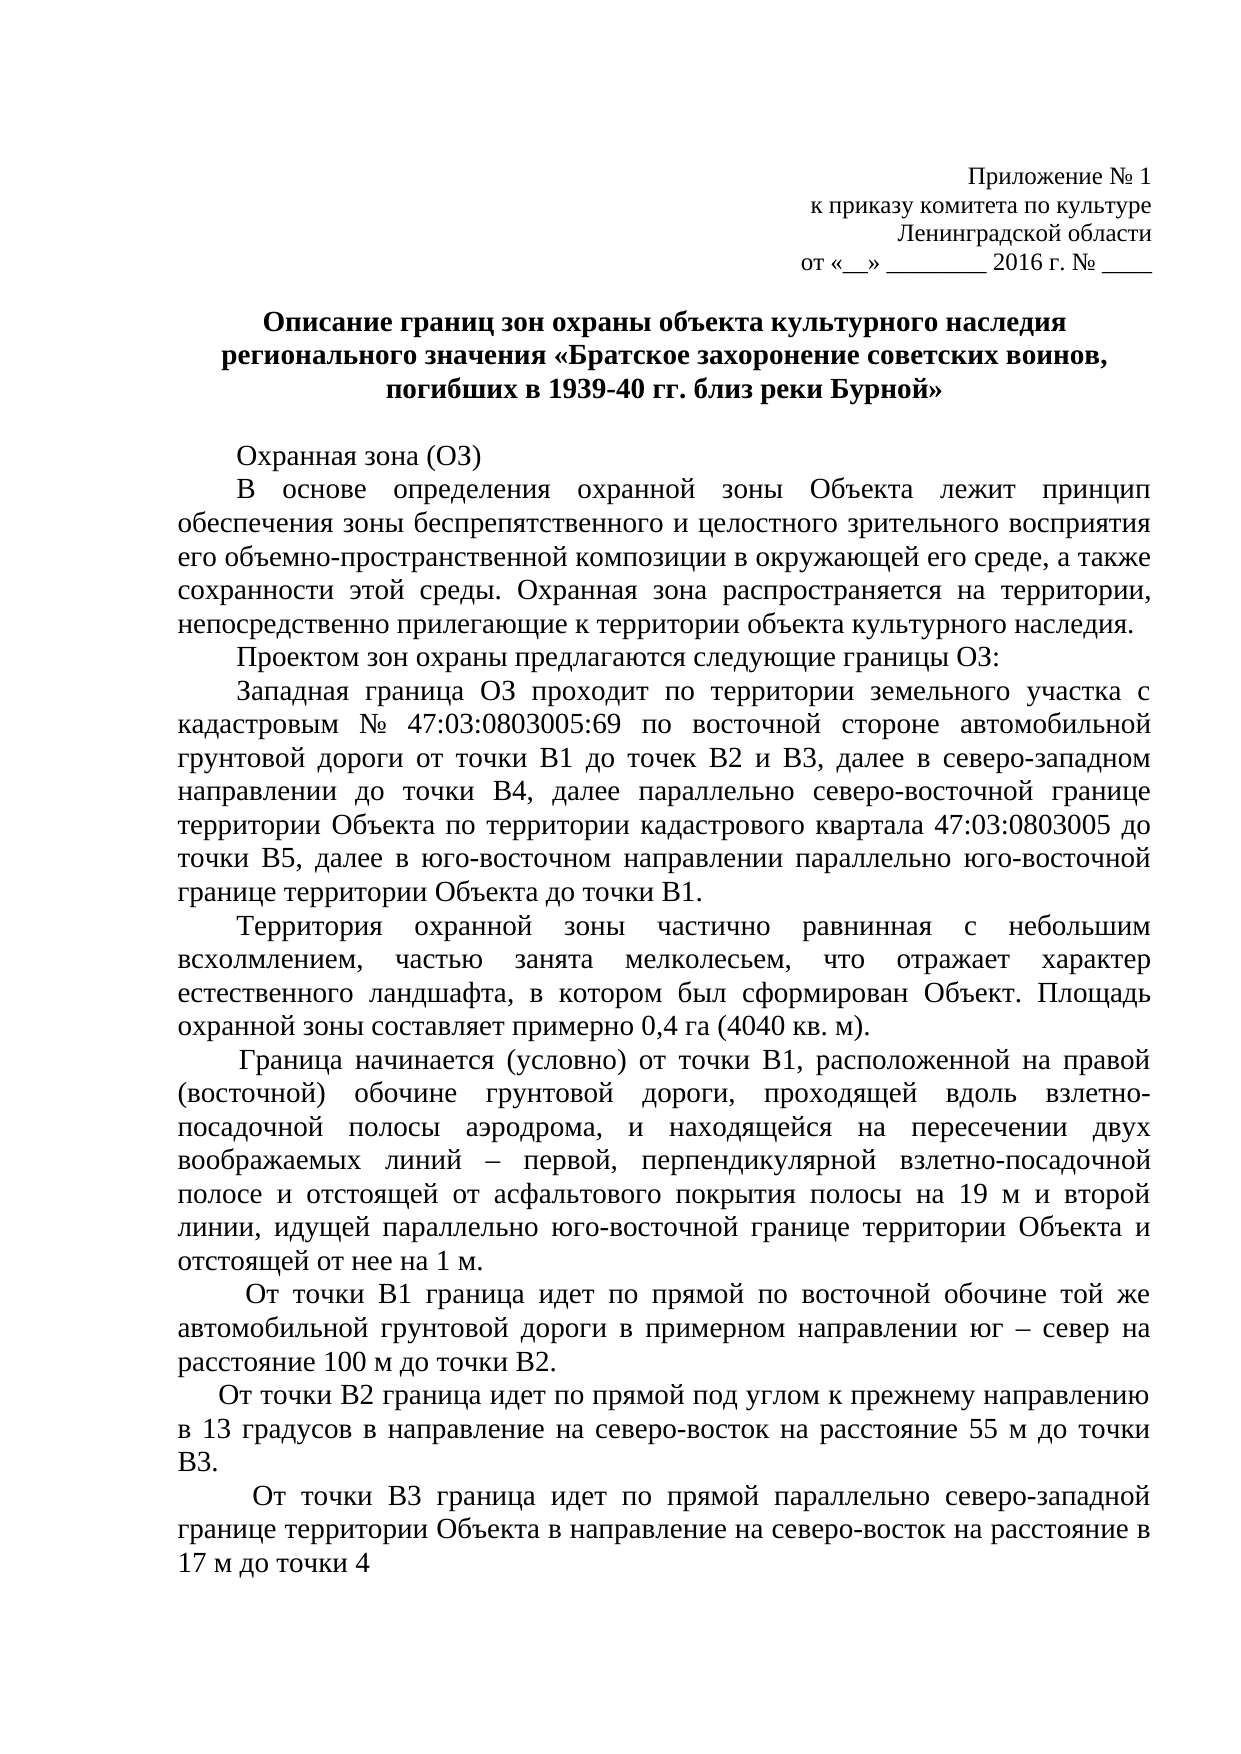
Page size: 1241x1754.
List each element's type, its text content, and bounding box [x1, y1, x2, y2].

text Охранная зона (ОЗ) [177, 438, 1152, 472]
text Приложение № 1 [177, 161, 1152, 190]
text От точки В1 граница идет по прямой по восточной обочине той же автомобильной грунтовой дороги в примерном направлении юг – север на расстояние 100 м до точки В2. [177, 1277, 1152, 1377]
text Описание границ зон охраны объекта культурного наследия регионального значения «Братское захоронение советских воинов, погибших в 1939-40 гг. близ реки Бурной» [177, 304, 1152, 404]
text Граница начинается (условно) от точки В1, расположенной на правой (восточной) обочине грунтовой дороги, проходящей вдоль взлетно-посадочной полосы аэродрома, и находящейся на пересечении двух воображаемых линий – первой, перпендикулярной взлетно-посадочной полосе и отстоящей от асфальтового покрытия полосы на 19 м и второй линии, идущей параллельно юго-восточной границе территории Объекта и отстоящей от нее на 1 м. [177, 1042, 1152, 1277]
text От точки В2 граница идет по прямой под углом к прежнему направлению в 13 градусов в направление на северо-восток на расстояние 55 м до точки В3. [177, 1377, 1152, 1478]
text В основе определения охранной зоны Объекта лежит принцип обеспечения зоны беспрепятственного и целостного зрительного восприятия его объемно-пространственной композиции в окружающей его среде, а также сохранности этой среды. Охранная зона распространяется на территории, непосредственно прилегающие к территории объекта культурного наследия. [177, 472, 1152, 639]
text Территория охранной зоны частично равнинная с небольшим всхолмлением, частью занята мелколесьем, что отражает характер естественного ландшафта, в котором был сформирован Объект. Площадь охранной зоны составляет примерно 0,4 га (4040 кв. м). [177, 908, 1152, 1042]
text Проектом зон охраны предлагаются следующие границы ОЗ: [177, 639, 1152, 673]
text От точки В3 граница идет по прямой параллельно северо-западной границе территории Объекта в направление на северо-восток на расстояние в 17 м до точки 4 [177, 1478, 1152, 1578]
text Западная граница ОЗ проходит по территории земельного участка с кадастровым № 47:03:0803005:69 по восточной стороне автомобильной грунтовой дороги от точки В1 до точек В2 и В3, далее в северо-западном направлении до точки В4, далее параллельно северо-восточной границе территории Объекта по территории кадастрового квартала 47:03:0803005 до точки В5, далее в юго-восточном направлении параллельно юго-восточной границе территории Объекта до точки В1. [177, 673, 1152, 908]
text от «__» ________ 2016 г. № ____ [177, 247, 1152, 276]
text Ленинградской области [177, 218, 1152, 247]
text к приказу комитета по культуре [177, 190, 1152, 218]
